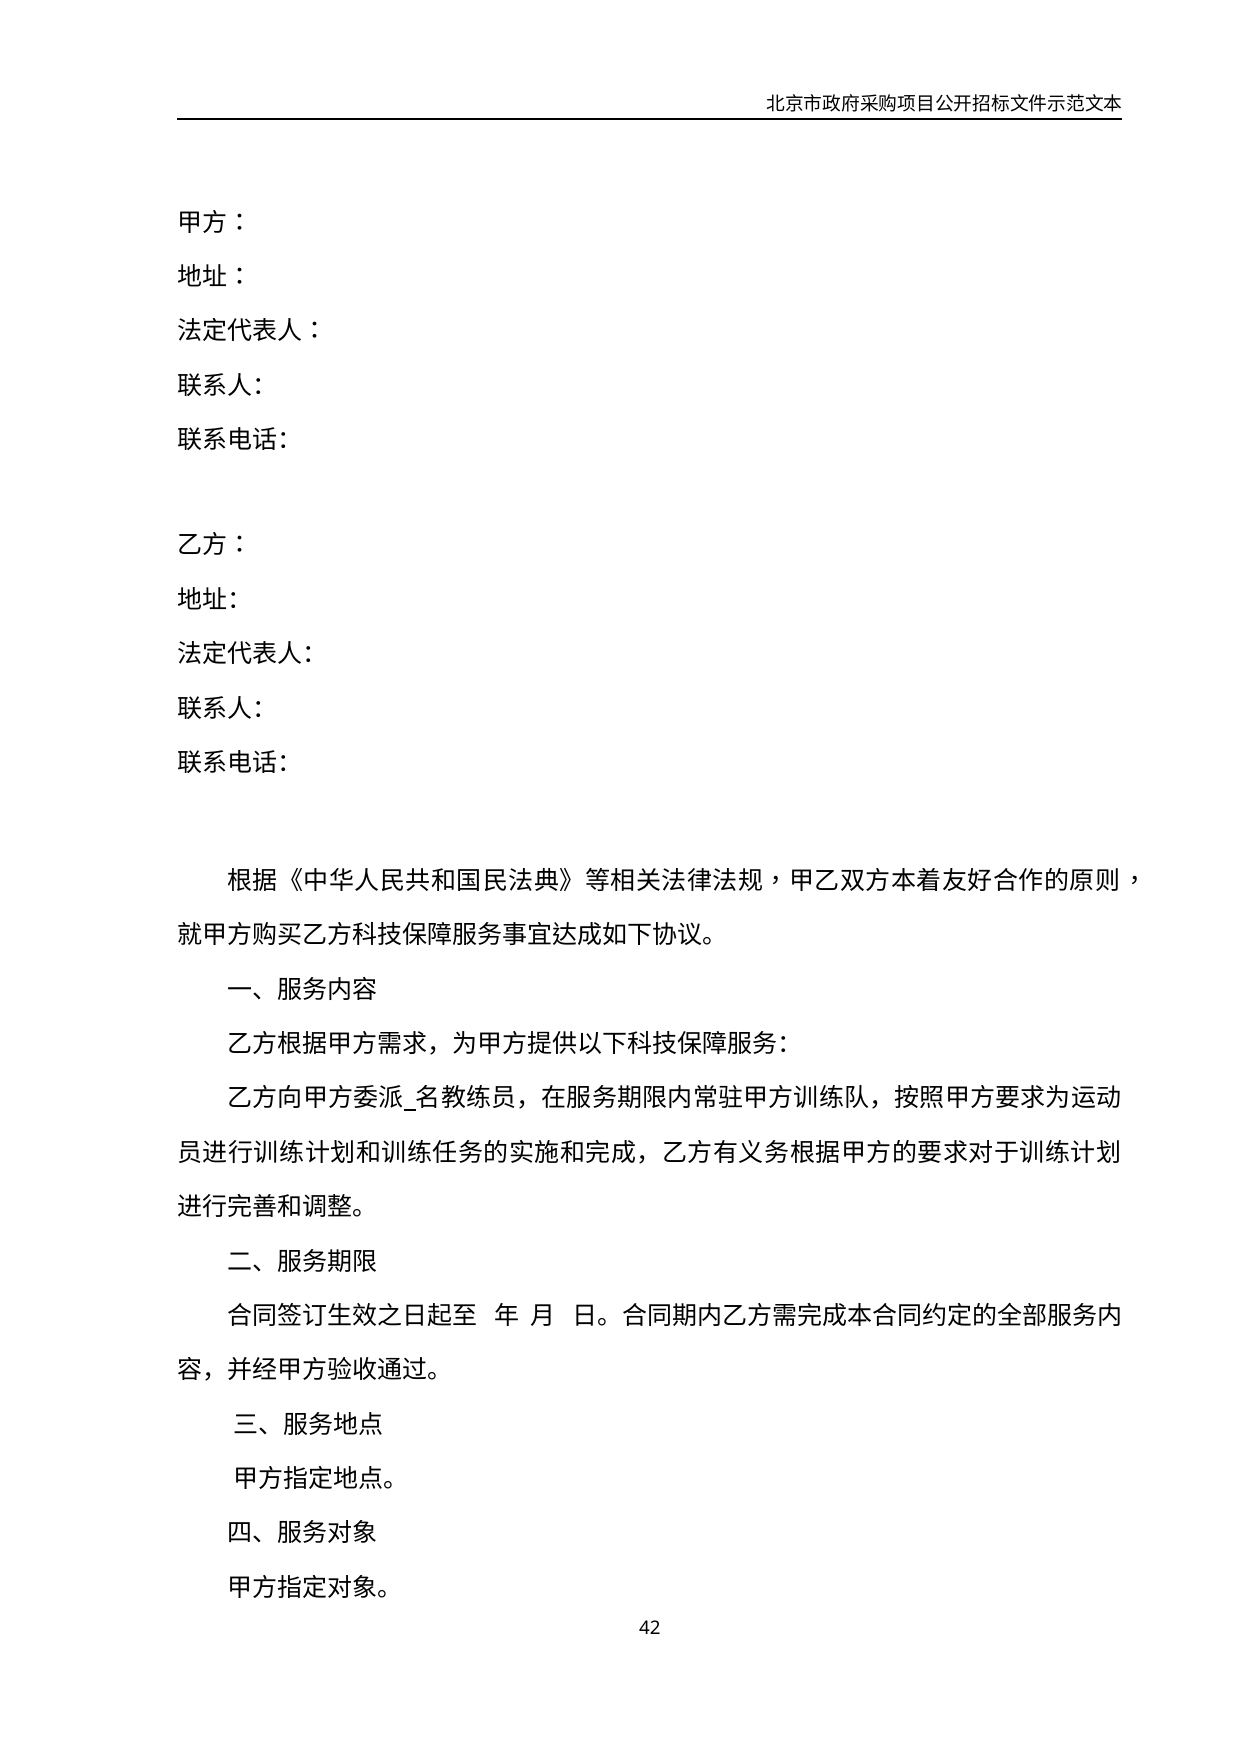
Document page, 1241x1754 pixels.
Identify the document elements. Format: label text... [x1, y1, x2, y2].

text 乙方向甲方委派 名教练员，在服务期限内常驻甲方训练队，按照甲方要求为运动员进行训练计划和训练任务的实施和完成，乙方有义务根据甲方的要求对于训练计划进行完善和调整。 [177, 1078, 1122, 1223]
text 合同签订生效之日起至 年 月 日。合同期内乙方需完成本合同约定的全部服务内容，并经甲方验收通过。 [177, 1295, 1122, 1386]
text 一、服务内容 [177, 969, 1122, 1005]
text 三、服务地点 [221, 1404, 1122, 1440]
text 法定代表人： [177, 311, 1122, 347]
text 联系人： [177, 688, 1122, 724]
text 甲方指定对象。 [177, 1567, 1122, 1603]
text 乙方： [177, 525, 1122, 561]
text 二、服务期限 [177, 1241, 1122, 1277]
text 联系人： [177, 365, 1122, 401]
text 甲方： [177, 202, 1122, 238]
text 地址： [177, 579, 1122, 616]
text 联系电话： [177, 419, 1122, 456]
text 法定代表人： [177, 634, 1122, 670]
text 甲方指定地点。 [221, 1458, 1122, 1495]
text 联系电话： [177, 742, 1122, 779]
text 四、服务对象 [177, 1513, 1122, 1549]
text 根据《中华人民共和国民法典》等相关法律法规，甲乙双方本着友好合作的原则，就甲方购买乙方科技保障服务事宜达成如下协议。 [177, 860, 1122, 951]
text 地址： [177, 256, 1122, 293]
text 乙方根据甲方需求，为甲方提供以下科技保障服务： [177, 1023, 1122, 1060]
